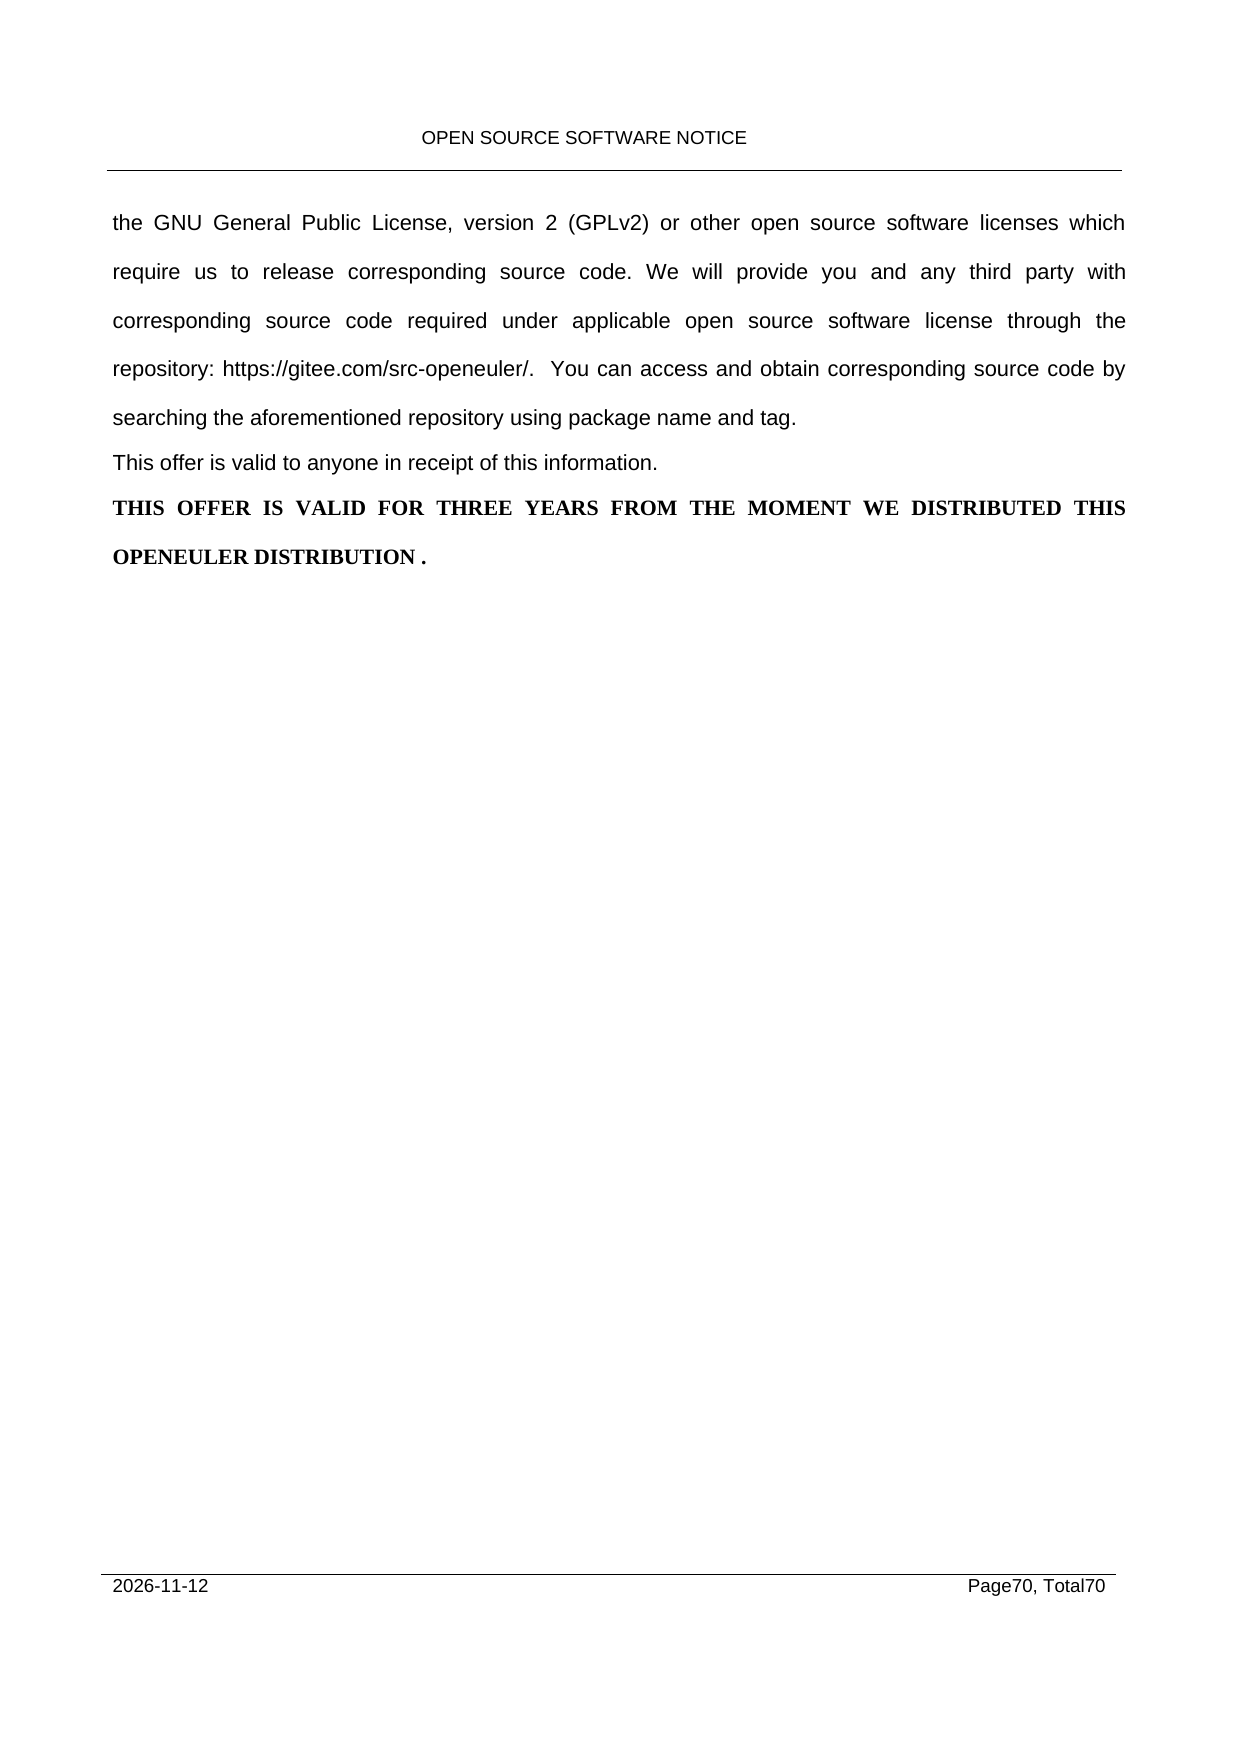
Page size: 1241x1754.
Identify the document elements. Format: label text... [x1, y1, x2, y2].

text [112, 206, 1128, 434]
text THIS OFFER IS VALID FOR THREE YEARS FROM THE MOMENT WE DISTRIBUTED THIS OPENEULER DISTRIBUTION . [112, 492, 1128, 573]
text This offer is valid to anyone in receipt of this information. [112, 446, 1128, 479]
